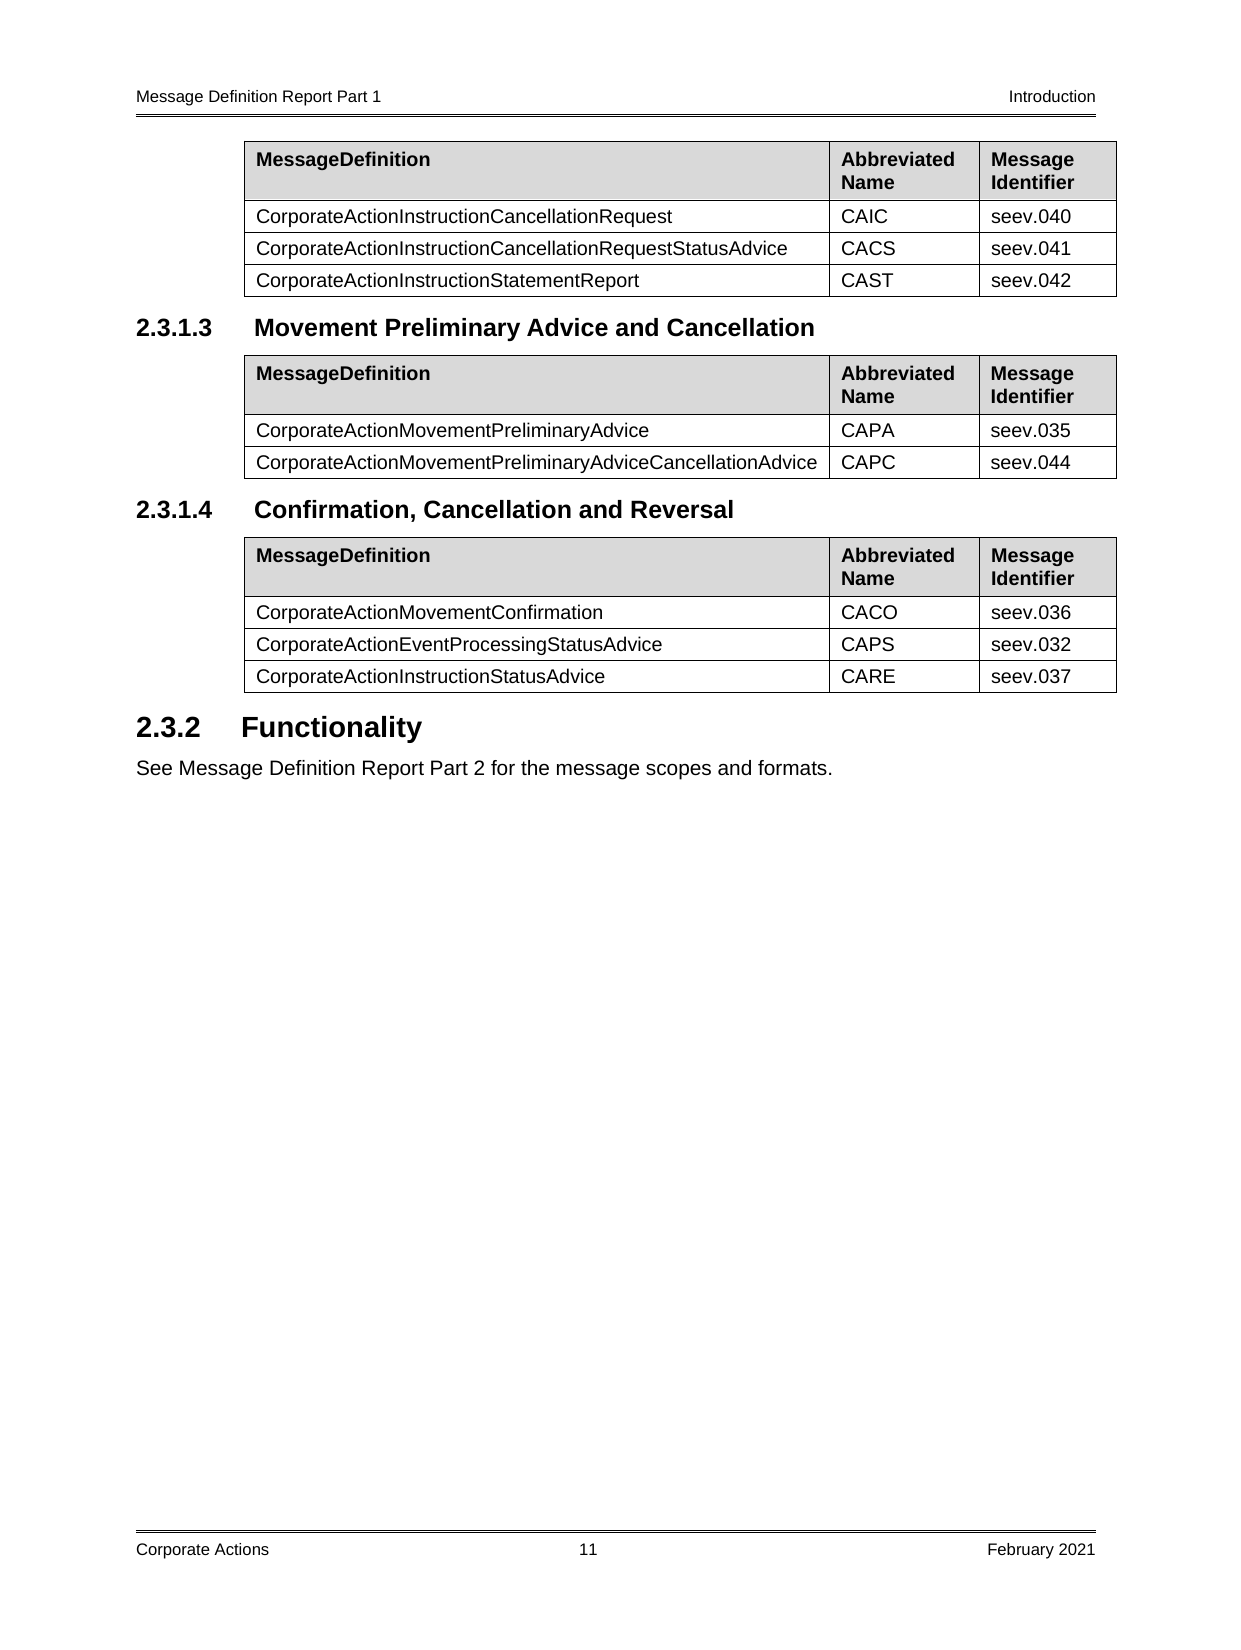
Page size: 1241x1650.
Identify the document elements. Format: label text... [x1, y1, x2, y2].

table_cell CorporateActionInstructionCancellationRequestStatusAdvice [245, 233, 829, 264]
table_cell CorporateActionInstructionStatementReport [245, 265, 829, 296]
table_cell CAIC [830, 201, 979, 232]
table_cell seev.042 [980, 265, 1116, 296]
table_header MessageDefinition [245, 538, 829, 596]
subtitle Confirmation, Cancellation and Reversal [136, 496, 1104, 524]
table_cell seev.035 [980, 415, 1116, 446]
table_cell seev.040 [980, 201, 1116, 232]
table_cell CACS [830, 233, 979, 264]
table_cell CARE [830, 661, 979, 692]
table_header Abbreviated Name [830, 356, 979, 414]
table_header MessageDefinition [245, 142, 829, 199]
table_cell seev.032 [980, 629, 1116, 660]
table_cell CorporateActionEventProcessingStatusAdvice [245, 629, 829, 660]
table_cell CorporateActionInstructionStatusAdvice [245, 661, 829, 692]
table_cell CorporateActionMovementPreliminaryAdviceCancellationAdvice [245, 447, 829, 478]
table_header Message Identifier [980, 538, 1116, 596]
table_cell CAST [830, 265, 979, 296]
table_cell seev.044 [980, 447, 1116, 478]
table_header MessageDefinition [245, 356, 829, 414]
table_cell CorporateActionMovementConfirmation [245, 597, 829, 628]
table_header Message Identifier [980, 356, 1116, 414]
text See Message Definition Report Part 2 for the message scopes and formats. [136, 756, 1104, 780]
table_cell CAPC [830, 447, 979, 478]
table_cell CorporateActionInstructionCancellationRequest [245, 201, 829, 232]
table_cell CACO [830, 597, 979, 628]
table_cell CorporateActionMovementPreliminaryAdvice [245, 415, 829, 446]
subtitle Functionality [136, 710, 1104, 743]
table_header Message Identifier [980, 142, 1116, 199]
table_cell CAPS [830, 629, 979, 660]
table_header Abbreviated Name [830, 538, 979, 596]
subtitle Movement Preliminary Advice and Cancellation [136, 313, 1104, 342]
table_header Abbreviated Name [830, 142, 979, 199]
table_cell CAPA [830, 415, 979, 446]
table_cell seev.036 [980, 597, 1116, 628]
table_cell seev.037 [980, 661, 1116, 692]
table_cell seev.041 [980, 233, 1116, 264]
